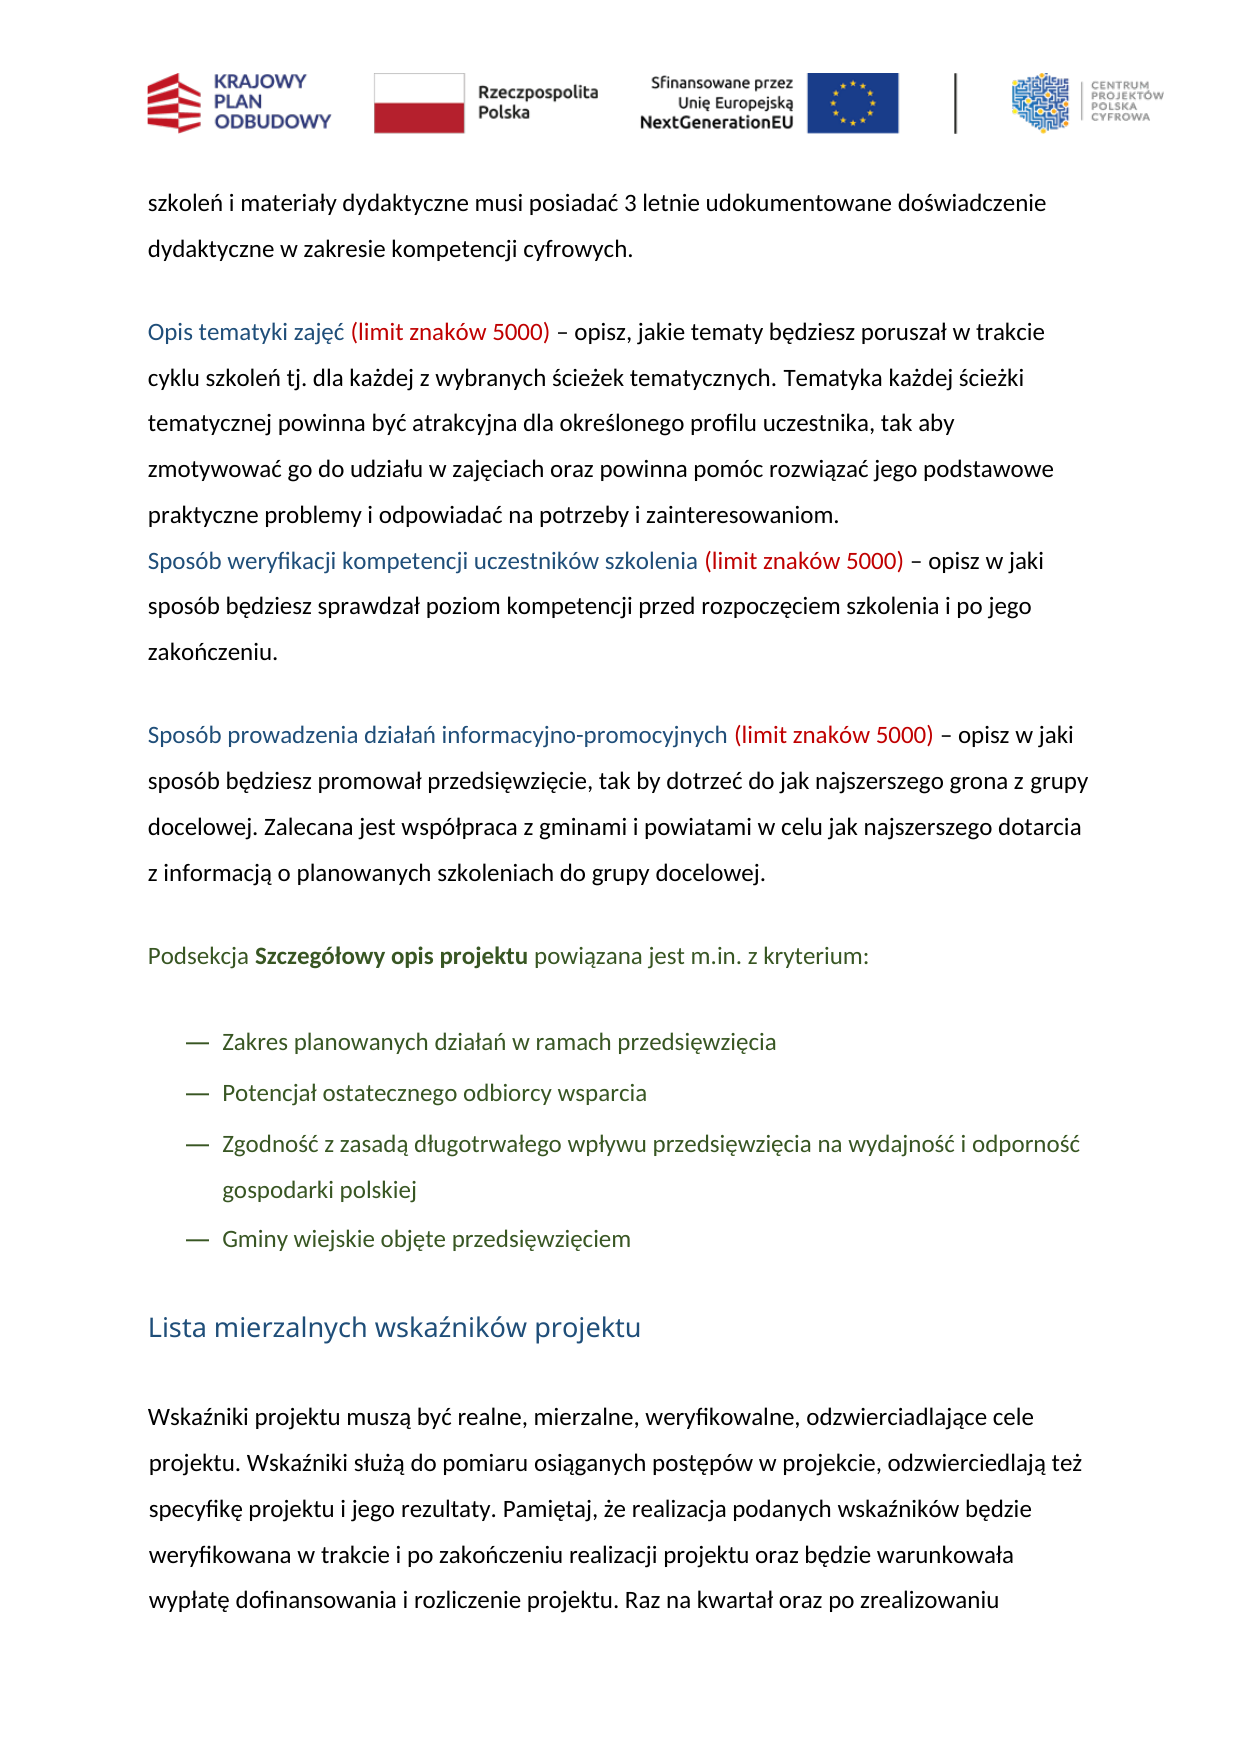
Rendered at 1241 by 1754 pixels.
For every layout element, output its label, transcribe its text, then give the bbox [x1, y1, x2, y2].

text Opis tematyki zajęć (limit znaków 5000) – opisz, jakie tematy będziesz poruszał w trakcie cyklu szkoleń tj. dla każdej z wybranych ścieżek tematycznych. Tematyka każdej ścieżki tematycznej powinna być atrakcyjna dla określonego profilu uczestnika, tak aby zmotywować go do udziału w zajęciach oraz powinna pomóc rozwiązać jego podstawowe praktyczne problemy i odpowiadać na potrzeby i zainteresowaniom. [148, 316, 1094, 529]
list Sposób prowadzenia działań informacyjno-promocyjnych (limit znaków 5000) – opisz w jaki sposób będziesz promował przedsięwzięcie, tak by dotrzeć do jak najszerszego grona z grupy docelowej. Zalecana jest współpraca z gminami i powiatami w celu jak najszerszego dotarcia z informacją o planowanych szkoleniach do grupy docelowej. [148, 719, 1094, 887]
list Zgodność z zasadą długotrwałego wpływu przedsięwzięcia na wydajność i odporność gospodarki polskiej [185, 1125, 1094, 1205]
list Podsekcja Szczegółowy opis projektu powiązana jest m.in. z kryterium: [148, 940, 1094, 970]
list Zakres planowanych działań w ramach przedsięwzięcia [185, 1023, 1094, 1057]
picture [147, 73, 1164, 134]
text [148, 187, 1094, 263]
text Sposób weryfikacji kompetencji uczestników szkolenia (limit znaków 5000) – opisz w jaki sposób będziesz sprawdzał poziom kompetencji przed rozpoczęciem szkolenia i po jego zakończeniu. [148, 545, 1094, 667]
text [148, 1402, 1096, 1615]
list Gminy wiejskie objęte przedsięwzięciem [185, 1220, 1094, 1254]
list Potencjał ostatecznego odbiorcy wsparcia [185, 1074, 1094, 1108]
subtitle Lista mierzalnych wskaźników projektu [148, 1309, 1096, 1346]
